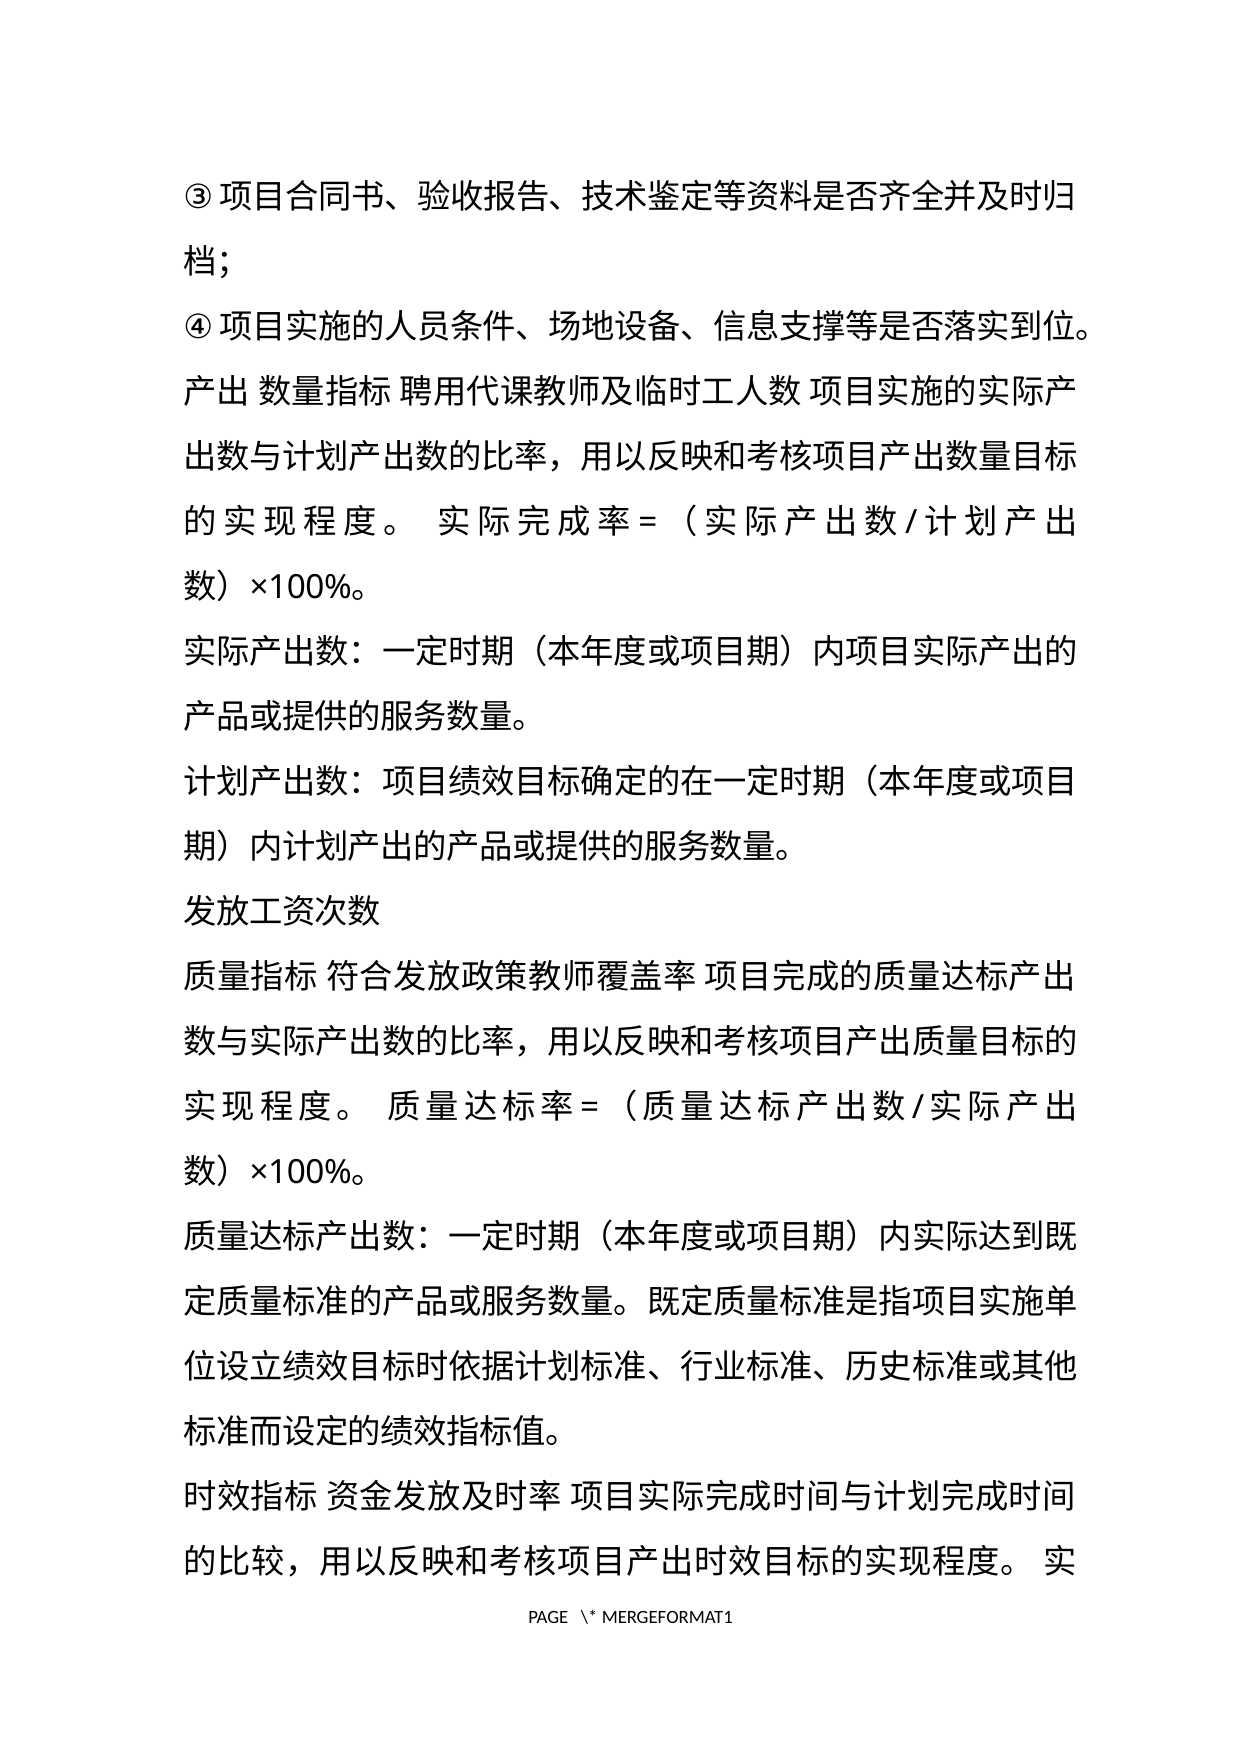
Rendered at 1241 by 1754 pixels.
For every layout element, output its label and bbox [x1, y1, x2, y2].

text [183, 162, 1078, 1592]
